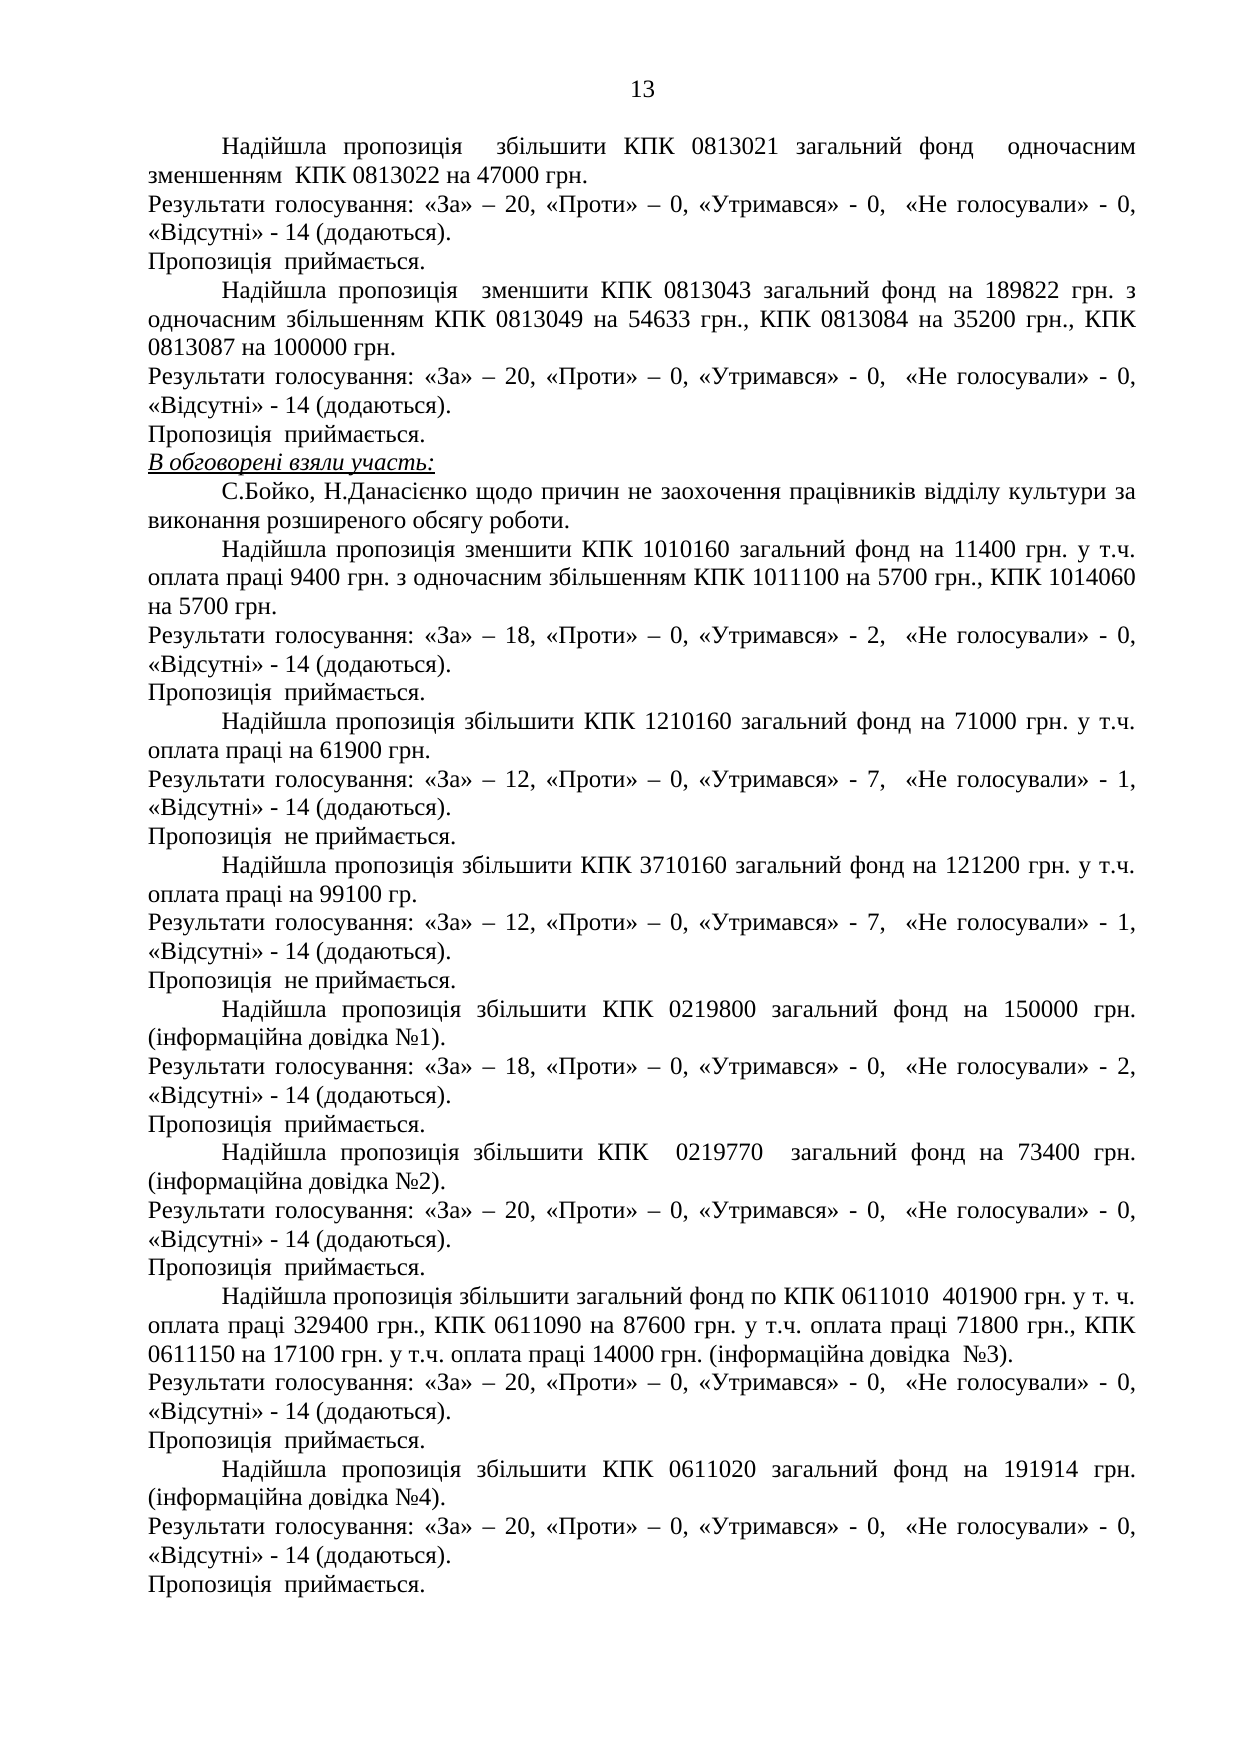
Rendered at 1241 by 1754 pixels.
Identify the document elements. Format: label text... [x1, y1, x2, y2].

text Результати голосування: «За» – 20, «Проти» – 0, «Утримався» - 0, «Не голосували» - 0, «Відсутні» - 14 (додаються). [148, 1511, 1137, 1569]
text Пропозиція не приймається. [148, 965, 1137, 994]
text Надійшла пропозиція збільшити КПК 3710160 загальний фонд на 121200 грн. у т.ч. оплата праці на 99100 гр. [148, 850, 1137, 907]
text Пропозиція приймається. [148, 677, 1137, 706]
text Надійшла пропозиція зменшити КПК 0813043 загальний фонд на 189822 грн. з одночасним збільшенням КПК 0813049 на 54633 грн., КПК 0813084 на 35200 грн., КПК 0813087 на 100000 грн. [148, 275, 1137, 361]
text Результати голосування: «За» – 20, «Проти» – 0, «Утримався» - 0, «Не голосували» - 0, «Відсутні» - 14 (додаються). [148, 1195, 1137, 1252]
text Пропозиція приймається. [148, 1109, 1137, 1137]
text Результати голосування: «За» – 18, «Проти» – 0, «Утримався» - 0, «Не голосували» - 2, «Відсутні» - 14 (додаються). [148, 1051, 1137, 1109]
text В обговорені взяли участь: [148, 447, 1137, 476]
text Надійшла пропозиція збільшити загальний фонд по КПК 0611010 401900 грн. у т. ч. оплата праці 329400 грн., КПК 0611090 на 87600 грн. у т.ч. оплата праці 71800 грн., КПК 0611150 на 17100 грн. у т.ч. оплата праці 14000 грн. (інформаційна довідка №3). [148, 1281, 1137, 1367]
text Результати голосування: «За» – 20, «Проти» – 0, «Утримався» - 0, «Не голосували» - 0, «Відсутні» - 14 (додаються). [148, 189, 1137, 246]
text Результати голосування: «За» – 20, «Проти» – 0, «Утримався» - 0, «Не голосували» - 0, «Відсутні» - 14 (додаються). [148, 1367, 1137, 1425]
text Надійшла пропозиція зменшити КПК 1010160 загальний фонд на 11400 грн. у т.ч. оплата праці 9400 грн. з одночасним збільшенням КПК 1011100 на 5700 грн., КПК 1014060 на 5700 грн. [148, 534, 1137, 620]
text Надійшла пропозиція збільшити КПК 0611020 загальний фонд на 191914 грн. (інформаційна довідка №4). [148, 1454, 1137, 1511]
text Пропозиція приймається. [148, 419, 1137, 447]
text Пропозиція не приймається. [148, 821, 1137, 850]
text Пропозиція приймається. [148, 1425, 1137, 1454]
text Результати голосування: «За» – 20, «Проти» – 0, «Утримався» - 0, «Не голосували» - 0, «Відсутні» - 14 (додаються). [148, 361, 1137, 419]
text Пропозиція приймається. [148, 1569, 1137, 1597]
text С.Бойко, Н.Данасієнко щодо причин не заохочення працівників відділу культури за виконання розширеного обсягу роботи. [148, 476, 1137, 534]
text Пропозиція приймається. [148, 1252, 1137, 1281]
text Надійшла пропозиція збільшити КПК 1210160 загальний фонд на 71000 грн. у т.ч. оплата праці на 61900 грн. [148, 706, 1137, 764]
text Результати голосування: «За» – 18, «Проти» – 0, «Утримався» - 2, «Не голосували» - 0, «Відсутні» - 14 (додаються). [148, 620, 1137, 677]
text Надійшла пропозиція збільшити КПК 0219800 загальний фонд на 150000 грн. (інформаційна довідка №1). [148, 994, 1137, 1051]
text Надійшла пропозиція збільшити КПК 0219770 загальний фонд на 73400 грн. (інформаційна довідка №2). [148, 1137, 1137, 1195]
text Надійшла пропозиція збільшити КПК 0813021 загальний фонд одночасним зменшенням КПК 0813022 на 47000 грн. [148, 131, 1137, 189]
text Результати голосування: «За» – 12, «Проти» – 0, «Утримався» - 7, «Не голосували» - 1, «Відсутні» - 14 (додаються). [148, 907, 1137, 965]
text Пропозиція приймається. [148, 246, 1137, 275]
text Результати голосування: «За» – 12, «Проти» – 0, «Утримався» - 7, «Не голосували» - 1, «Відсутні» - 14 (додаються). [148, 764, 1137, 821]
